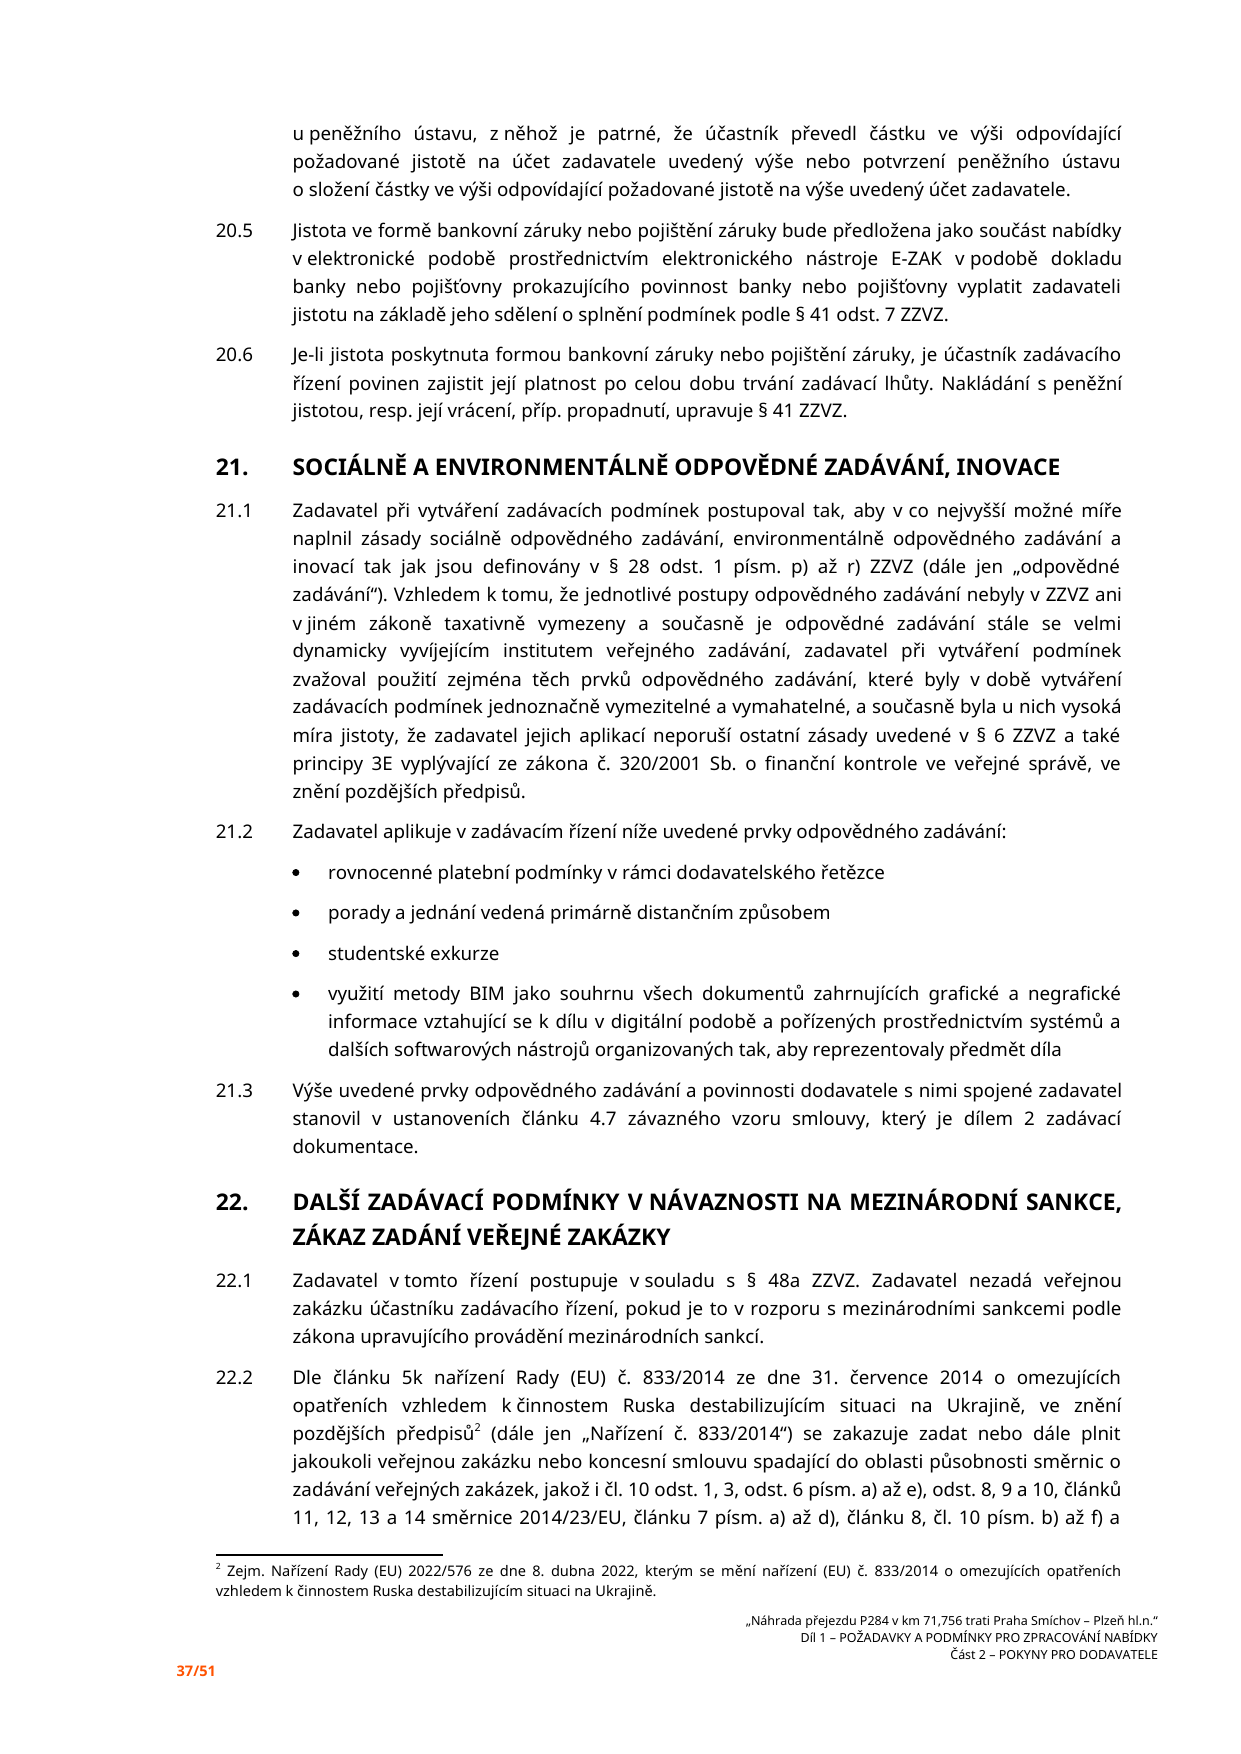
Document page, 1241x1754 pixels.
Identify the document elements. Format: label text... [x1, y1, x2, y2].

text Jistota ve formě bankovní záruky nebo pojištění záruky bude předložena jako součást nabídky v elektronické podobě prostřednictvím elektronického nástroje E-ZAK v podobě dokladu banky nebo pojišťovny prokazujícího povinnost banky nebo pojišťovny vyplatit zadavateli jistotu na základě jeho sdělení o splnění podmínek podle § 41 odst. 7 ZZVZ. [216, 217, 1122, 327]
text Zadavatel v tomto řízení postupuje v souladu s § 48a ZZVZ. Zadavatel nezadá veřejnou zakázku účastníku zadávacího řízení, pokud je to v rozporu s mezinárodními sankcemi podle zákona upravujícího provádění mezinárodních sankcí. [216, 1267, 1122, 1349]
text Další zadávací podmínky v návaznosti na MEZINÁRODNÍ sankce, zákaz zadání veřejné zakázky [216, 1186, 1122, 1252]
text SOCIÁLNĚ A ENVIRONMENTÁLNĚ ODPOVĚDNÉ ZADÁVÁNÍ, INOVACE [216, 451, 1122, 482]
text Je-li jistota poskytnuta formou bankovní záruky nebo pojištění záruky, je účastník zadávacího řízení povinen zajistit její platnost po celou dobu trvání zadávací lhůty. Nakládání s peněžní jistotou, resp. její vrácení, příp. propadnutí, upravuje § 41 ZZVZ. [216, 342, 1122, 423]
text porady a jednání vedená primárně distančním způsobem [292, 899, 1122, 925]
text studentské exkurze [292, 940, 1122, 966]
text využití metody BIM jako souhrnu všech dokumentů zahrnujících grafické a negrafické informace vztahující se k dílu v digitální podobě a pořízených prostřednictvím systémů a dalších softwarových nástrojů organizovaných tak, aby reprezentovaly předmět díla [292, 981, 1122, 1062]
text Zadavatel aplikuje v zadávacím řízení níže uvedené prvky odpovědného zadávání: [216, 818, 1122, 844]
text rovnocenné platební podmínky v rámci dodavatelského řetězce [292, 859, 1122, 884]
text Zadavatel při vytváření zadávacích podmínek postupoval tak, aby v co nejvyšší možné míře naplnil zásady sociálně odpovědného zadávání, environmentálně odpovědného zadávání a inovací tak jak jsou definovány v § 28 odst. 1 písm. p) až r) ZZVZ (dále jen „odpovědné zadávání“). Vzhledem k tomu, že jednotlivé postupy odpovědného zadávání nebyly v ZZVZ ani v jiném zákoně taxativně vymezeny a současně je odpovědné zadávání stále se velmi dynamicky vyvíjejícím institutem veřejného zadávání, zadavatel při vytváření podmínek zvažoval použití zejména těch prvků odpovědného zadávání, které byly v době vytváření zadávacích podmínek jednoznačně vymezitelné a vymahatelné, a současně byla u nich vysoká míra jistoty, že zadavatel jejich aplikací neporuší ostatní zásady uvedené v § 6 ZZVZ a také principy 3E vyplývající ze zákona č. 320/2001 Sb. o finanční kontrole ve veřejné správě, ve znění pozdějších předpisů. [216, 498, 1122, 803]
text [216, 1364, 1122, 1529]
text Výše uvedené prvky odpovědného zadávání a povinnosti dodavatele s nimi spojené zadavatel stanovil v ustanoveních článku 4.7 závazného vzoru smlouvy, který je dílem 2 zadávací dokumentace. [216, 1077, 1122, 1159]
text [216, 121, 1122, 202]
